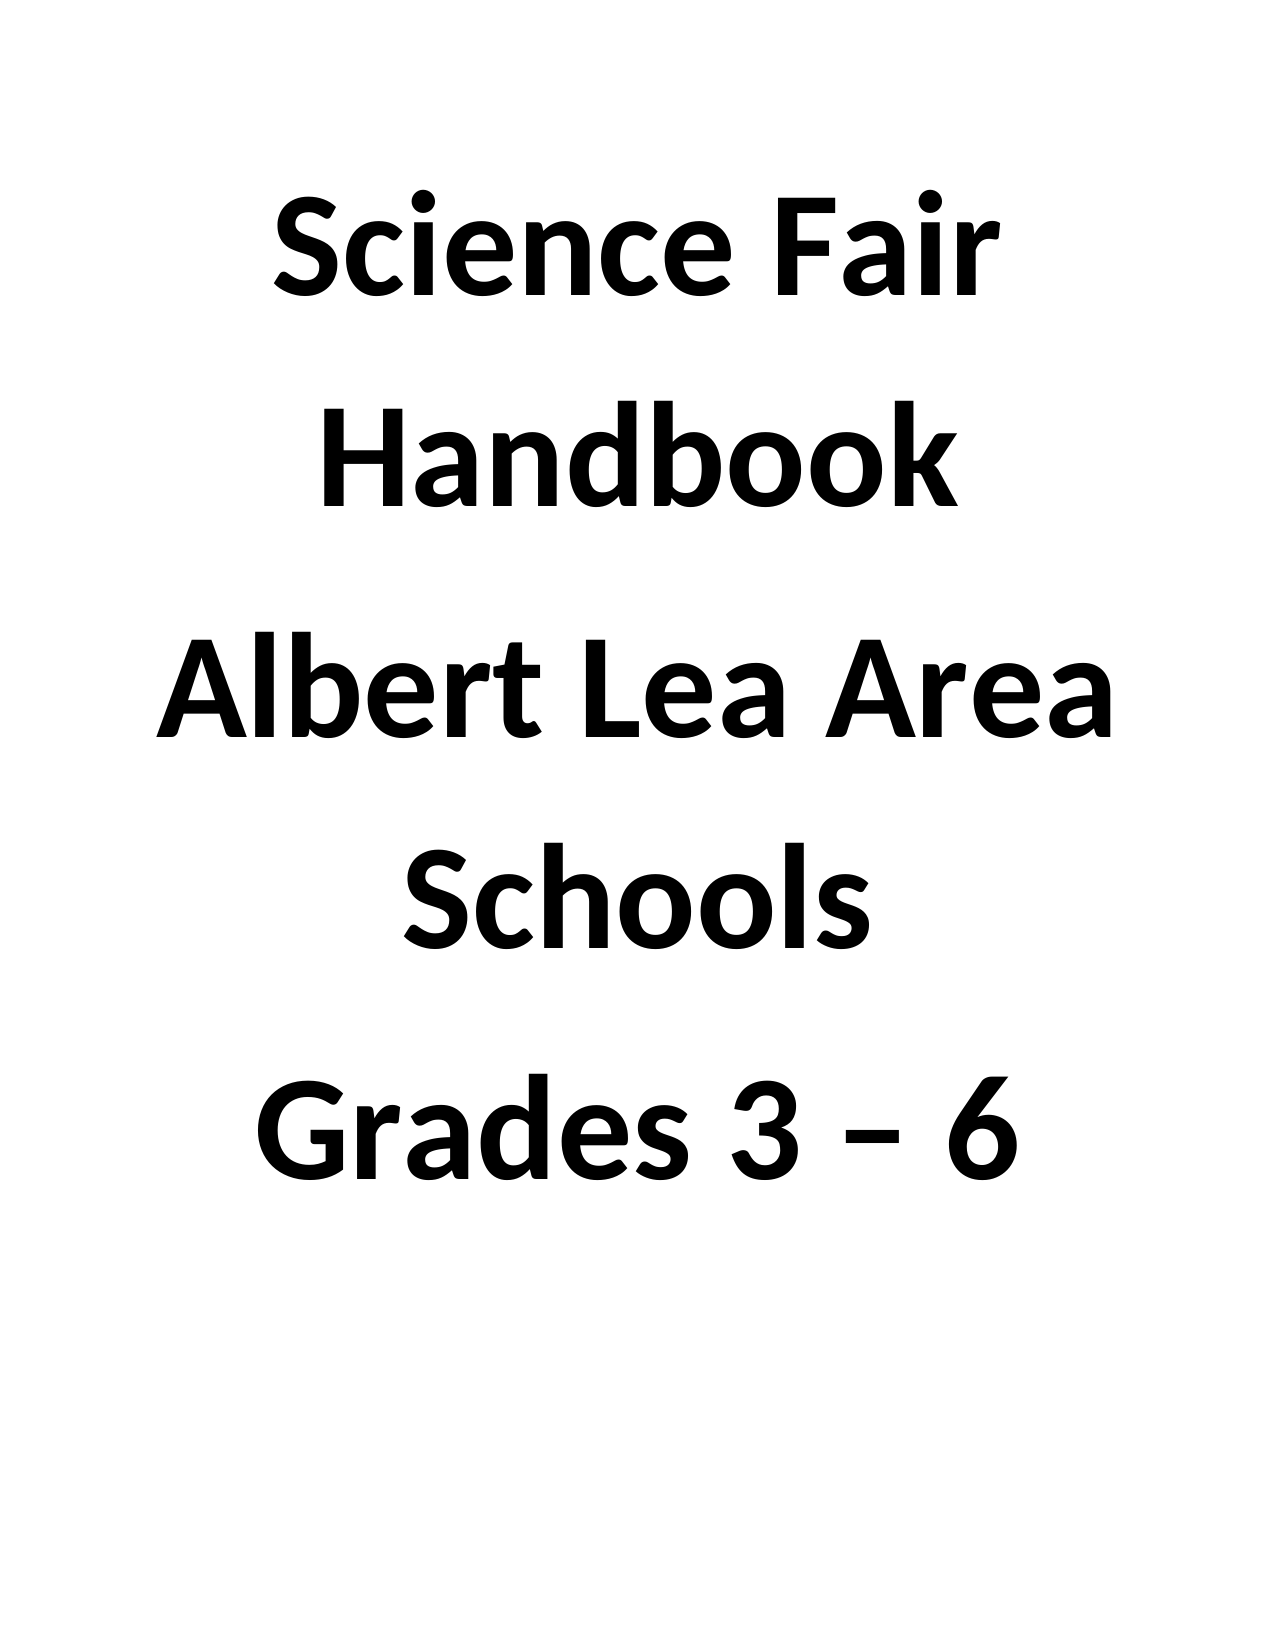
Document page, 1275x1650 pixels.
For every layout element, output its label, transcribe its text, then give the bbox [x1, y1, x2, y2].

text Grades 3 – 6 [150, 1034, 1125, 1217]
text Albert Lea Area Schools [150, 592, 1125, 986]
text Science Fair Handbook [150, 150, 1125, 544]
